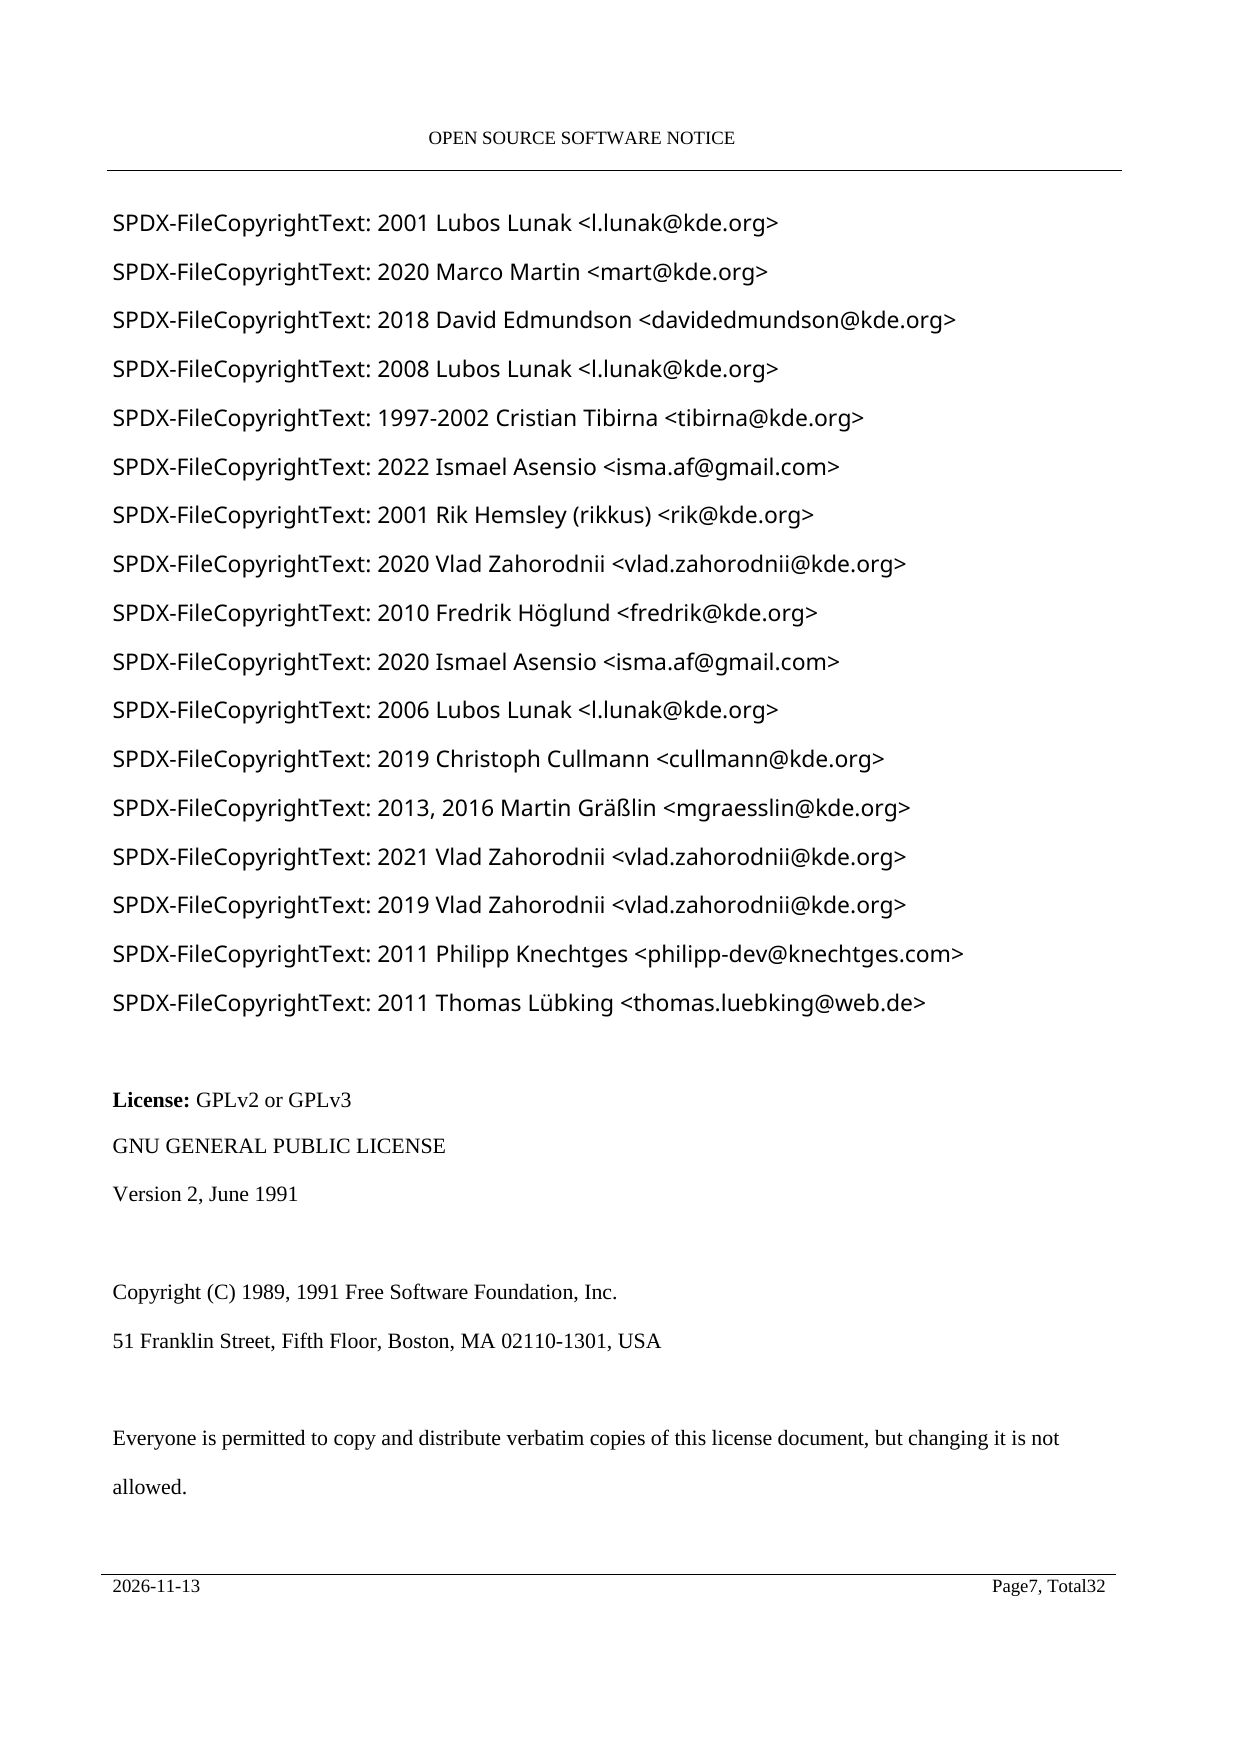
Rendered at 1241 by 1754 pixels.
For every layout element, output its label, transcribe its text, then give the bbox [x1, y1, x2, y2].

text License: GPLv2 or GPLv3 [112, 1084, 1128, 1116]
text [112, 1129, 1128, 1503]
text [112, 206, 1128, 1068]
